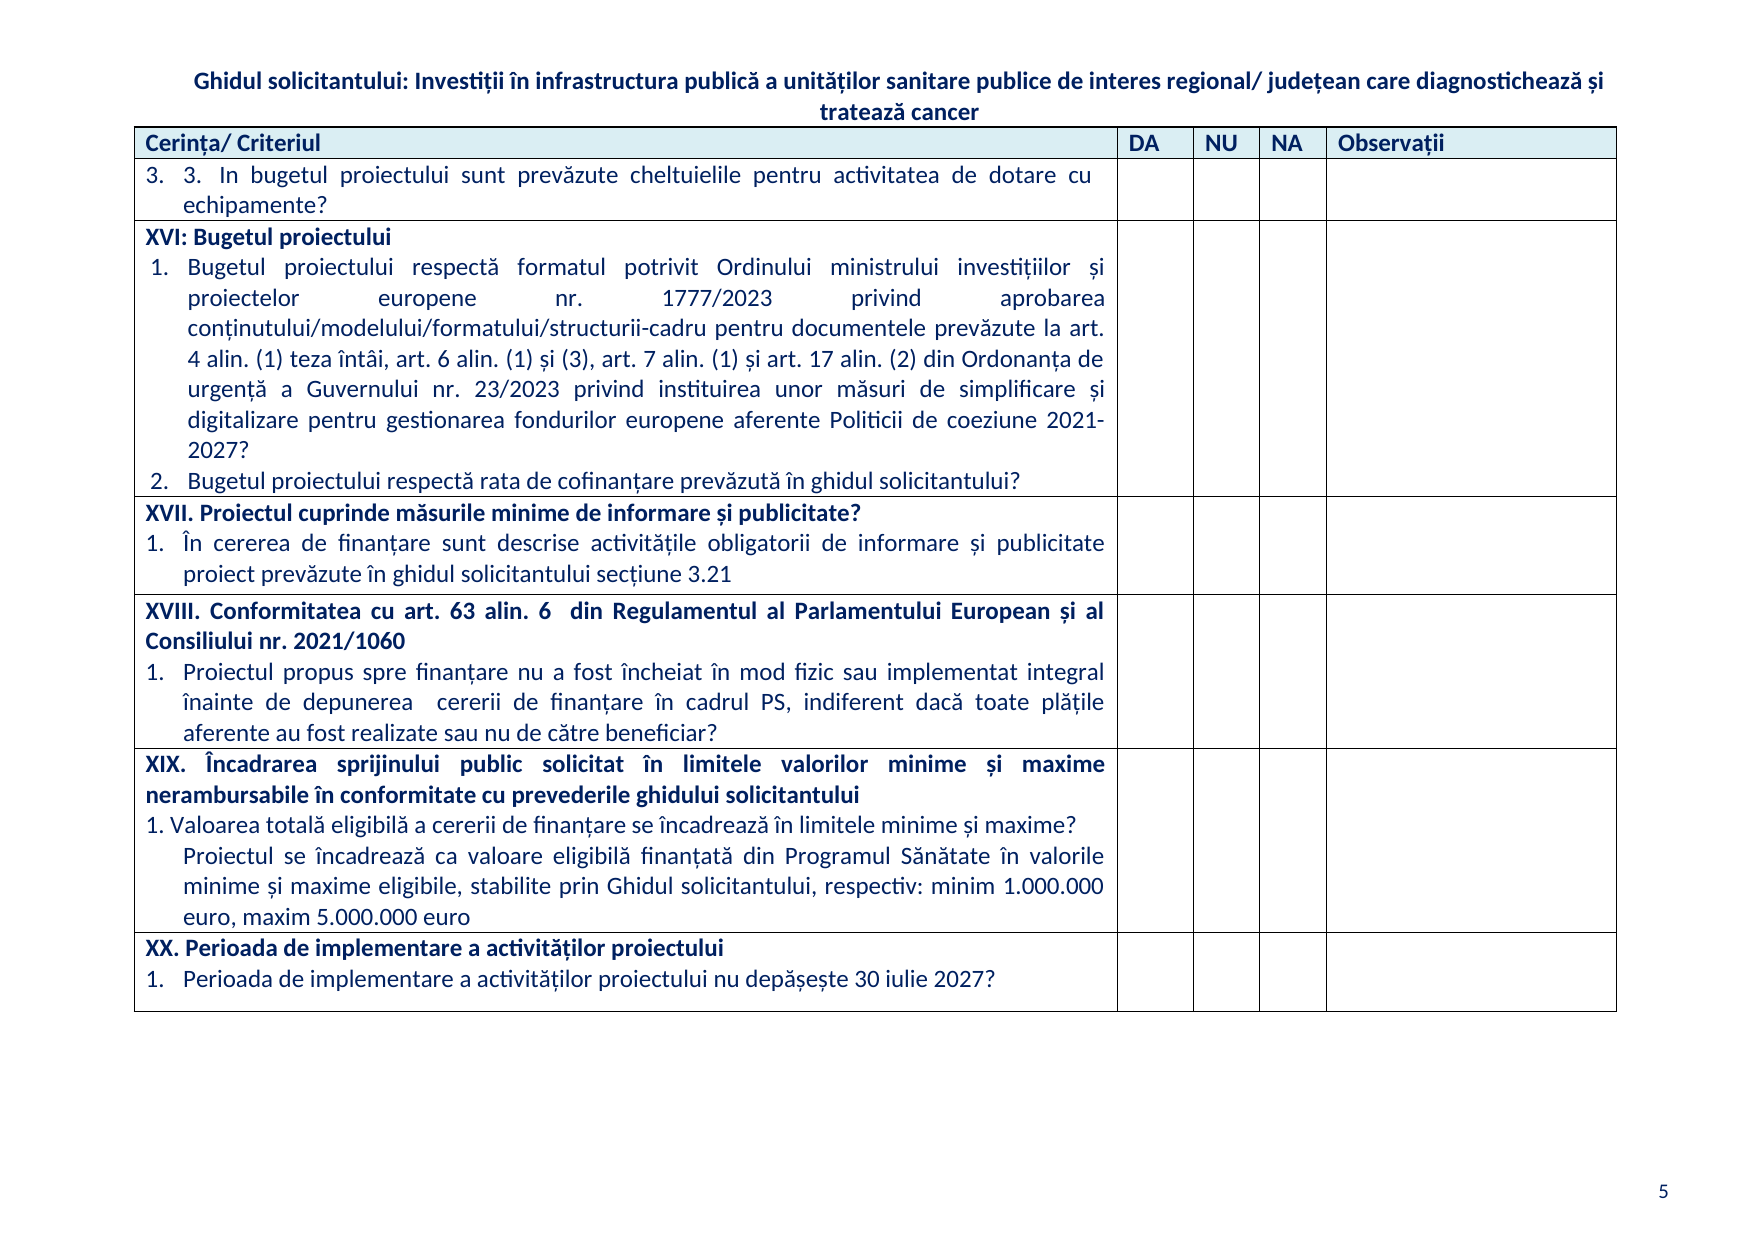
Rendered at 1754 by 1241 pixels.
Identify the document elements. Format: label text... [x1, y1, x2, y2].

table_cell [1327, 497, 1616, 594]
table_cell [1194, 159, 1259, 220]
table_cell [135, 159, 1117, 220]
table_cell [1327, 221, 1616, 496]
table_cell [1260, 221, 1326, 496]
table_cell [1327, 595, 1616, 747]
table_header NU [1194, 128, 1259, 158]
table_cell [1118, 497, 1193, 594]
table_cell XVII. Proiectul cuprinde măsurile minime de informare și publicitate? În cererea de finanțare sunt descrise activitățile obligatorii de informare și publicitate proiect prevăzute în ghidul solicitantului secțiune 3.21 [135, 497, 1117, 594]
table_header Cerința/ Criteriul [135, 128, 1117, 158]
table_cell [1118, 595, 1193, 747]
table_cell [1194, 595, 1259, 747]
table_cell [1194, 497, 1259, 594]
table_cell XIX. Încadrarea sprijinului public solicitat în limitele valorilor minime și maxime nerambursabile în conformitate cu prevederile ghidului solicitantului 1. Valoarea totală eligibilă a cererii de finanțare se încadrează în limitele minime și maxime? Proiectul se încadrează ca valoare eligibilă finanțată din Programul Sănătate în valorile minime și maxime eligibile, stabilite prin Ghidul solicitantului, respectiv: minim 1.000.000 euro, maxim 5.000.000 euro [135, 749, 1117, 932]
table_cell [1327, 159, 1616, 220]
table_header NA [1260, 128, 1326, 158]
table_cell XVIII. Conformitatea cu art. 63 alin. 6 din Regulamentul al Parlamentului European și al Consiliului nr. 2021/1060 Proiectul propus spre finanțare nu a fost încheiat în mod fizic sau implementat integral înainte de depunerea cererii de finanțare în cadrul PS, indiferent dacă toate plățile aferente au fost realizate sau nu de către beneficiar? [135, 595, 1117, 747]
table_cell [1260, 749, 1326, 932]
table_cell [1194, 221, 1259, 496]
table_header DA [1118, 128, 1193, 158]
table_cell [1194, 933, 1259, 1011]
table_cell [1327, 749, 1616, 932]
table_cell [1118, 749, 1193, 932]
table_cell XX. Perioada de implementare a activităților proiectului Perioada de implementare a activităților proiectului nu depășește 30 iulie 2027? [135, 933, 1117, 1011]
table_cell [1118, 933, 1193, 1011]
table_header Observații [1327, 128, 1616, 158]
table_cell [1260, 497, 1326, 594]
table_cell [1260, 595, 1326, 747]
table_cell [1118, 159, 1193, 220]
table_cell [1327, 933, 1616, 1011]
table_cell [1260, 933, 1326, 1011]
table_cell [1118, 221, 1193, 496]
table_cell XVI: Bugetul proiectului Bugetul proiectului respectă formatul potrivit Ordinului ministrului investițiilor și proiectelor europene nr. 1777/2023 privind aprobarea conținutului/modelului/formatului/structurii-cadru pentru documentele prevăzute la art. 4 alin. (1) teza întâi, art. 6 alin. (1) și (3), art. 7 alin. (1) și art. 17 alin. (2) din Ordonanța de urgență a Guvernului nr. 23/2023 privind instituirea unor măsuri de simplificare și digitalizare pentru gestionarea fondurilor europene aferente Politicii de coeziune 2021-2027? Bugetul proiectului respectă rata de cofinanțare prevăzută în ghidul solicitantului? [135, 221, 1117, 496]
table_cell [1260, 159, 1326, 220]
table_cell [1194, 749, 1259, 932]
